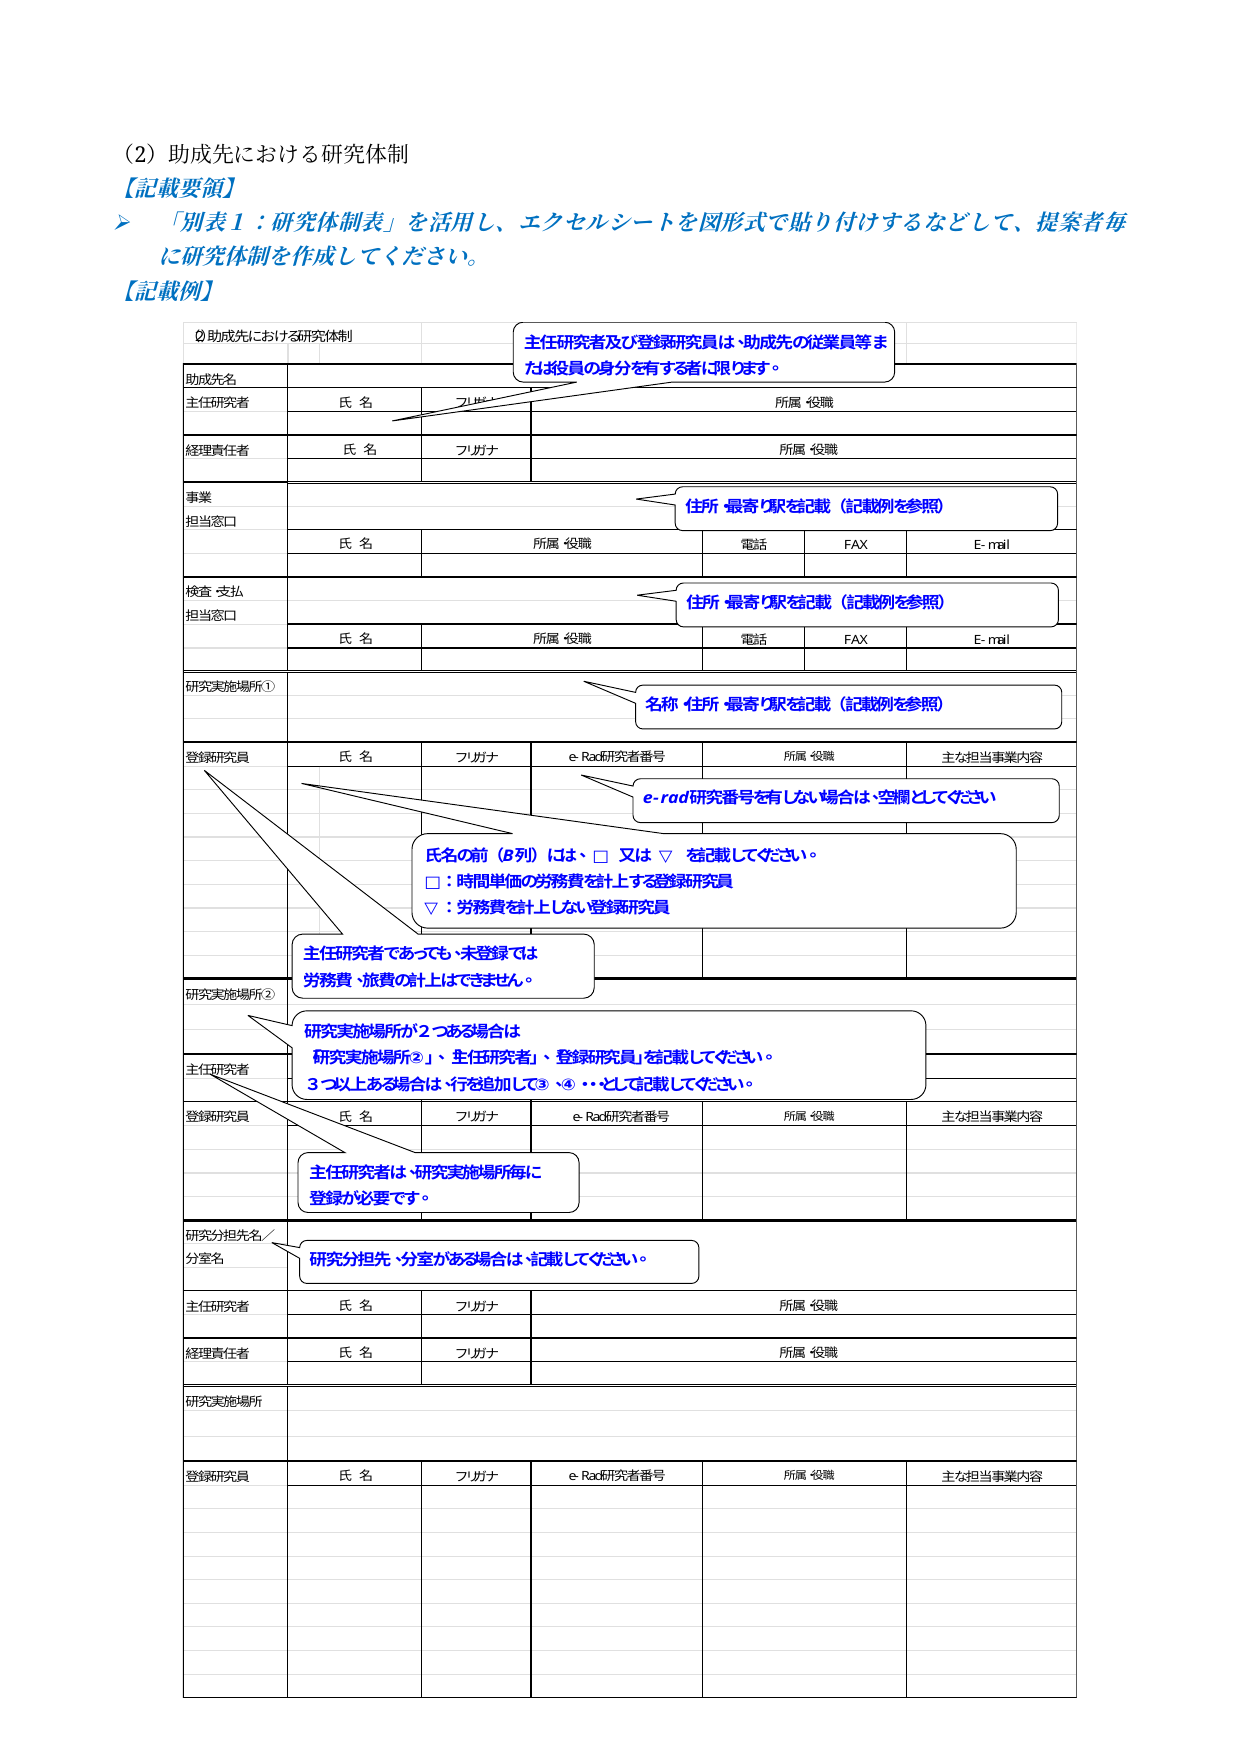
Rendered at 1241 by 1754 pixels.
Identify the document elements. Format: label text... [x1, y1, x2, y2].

text （2）助成先における研究体制 [112, 135, 1128, 170]
list 「別表１：研究体制表」を活用し、エクセルシートを図形式で貼り付けするなどして、提案者毎に研究体制を作成してください。 [112, 204, 1128, 272]
text 【記載要領】 [112, 170, 1128, 204]
text 【記載例】 [112, 272, 1128, 307]
